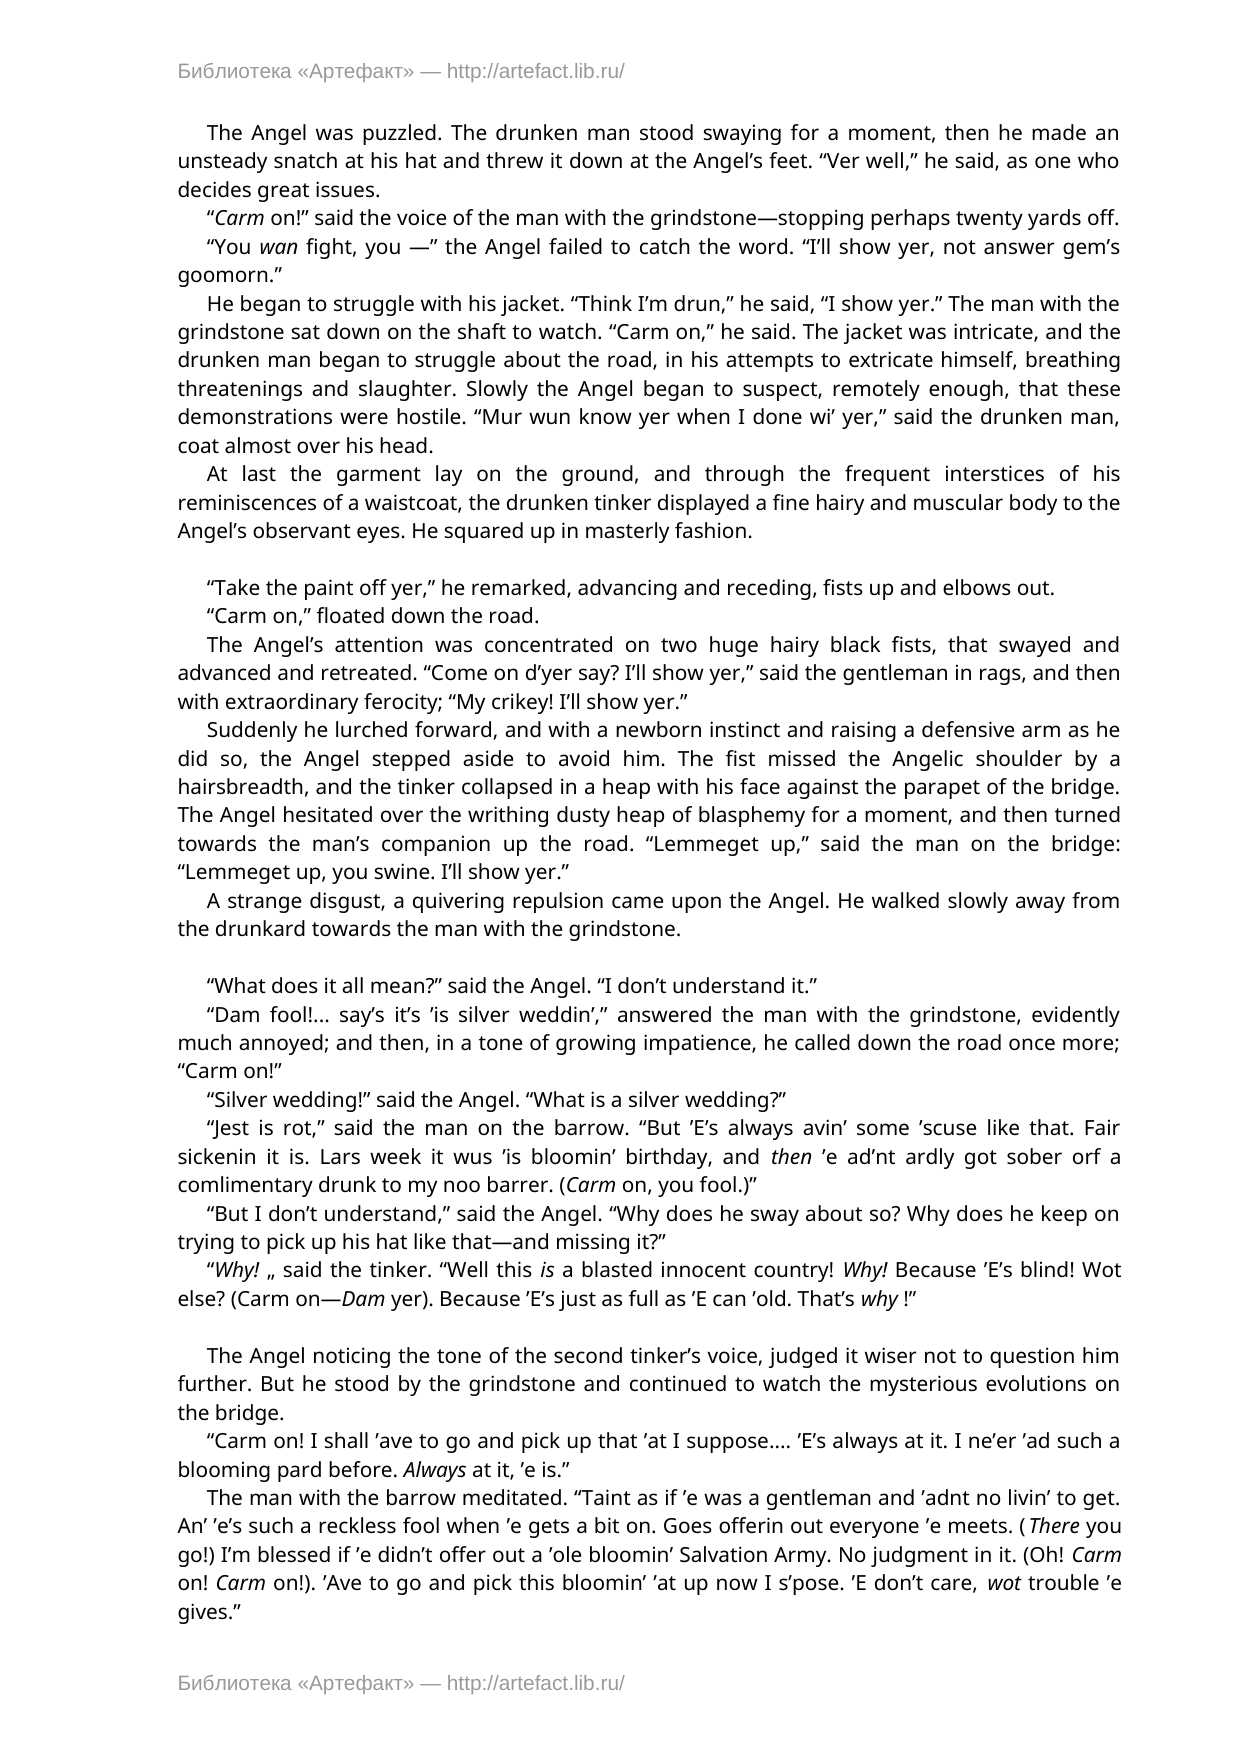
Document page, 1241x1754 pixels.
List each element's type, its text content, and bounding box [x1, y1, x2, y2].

text At last the garment lay on the ground, and through the frequent interstices of his reminiscences of a waistcoat, the drunken tinker displayed a fine hairy and muscular body to the Angel’s observant eyes. He squared up in masterly fashion. [177, 459, 1122, 545]
text The man with the barrow meditated. “Taint as if ’e was a gentleman and ’adnt no livin’ to get. An’ ’e’s such a reckless fool when ’e gets a bit on. Goes offerin out everyone ’e meets. (There you go!) I’m blessed if ’e didn’t offer out a ’ole bloomin’ Salvation Army. No judgment in it. (Oh! Carm on! Carm on!). ’Ave to go and pick this bloomin’ ’at up now I s’pose. ’E don’t care, wot trouble ’e gives.” [177, 1483, 1122, 1625]
text The Angel noticing the tone of the second tinker’s voice, judged it wiser not to question him further. But he stood by the grindstone and continued to watch the mysterious evolutions on the bridge. [177, 1341, 1122, 1426]
text “Carm on! I shall ’ave to go and pick up that ’at I suppose.... ’E’s always at it. I ne’er ’ad such a blooming pard before. Always at it, ’e is.” [177, 1426, 1122, 1483]
text “Take the paint off yer,” he remarked, advancing and receding, fists up and elbows out. [177, 573, 1122, 602]
text “Silver wedding!” said the Angel. “What is a silver wedding?” [177, 1085, 1122, 1113]
text “Carm on,” floated down the road. [177, 602, 1122, 630]
text “Dam fool!... say’s it’s ’is silver weddin’,” answered the man with the grindstone, evidently much annoyed; and then, in a tone of growing impatience, he called down the road once more; “Carm on!” [177, 1000, 1122, 1085]
text “You wan fight, you —” the Angel failed to catch the word. “I’ll show yer, not answer gem’s goomorn.” [177, 232, 1122, 289]
text He began to struggle with his jacket. “Think I’m drun,” he said, “I show yer.” The man with the grindstone sat down on the shaft to watch. “Carm on,” he said. The jacket was intricate, and the drunken man began to struggle about the road, in his attempts to extricate himself, breathing threatenings and slaughter. Slowly the Angel began to suspect, remotely enough, that these demonstrations were hostile. “Mur wun know yer when I done wi’ yer,” said the drunken man, coat almost over his head. [177, 289, 1122, 459]
text A strange disgust, a quivering repulsion came upon the Angel. He walked slowly away from the drunkard towards the man with the grindstone. [177, 886, 1122, 943]
text “Carm on!” said the voice of the man with the grindstone—stopping perhaps twenty yards off. [177, 203, 1122, 232]
text Suddenly he lurched forward, and with a newborn instinct and raising a defensive arm as he did so, the Angel stepped aside to avoid him. The fist missed the Angelic shoulder by a hairsbreadth, and the tinker collapsed in a heap with his face against the parapet of the bridge. The Angel hesitated over the writhing dusty heap of blasphemy for a moment, and then turned towards the man’s companion up the road. “Lemmeget up,” said the man on the bridge: “Lemmeget up, you swine. I’ll show yer.” [177, 715, 1122, 886]
text “Why! „ said the tinker. “Well this is a blasted innocent country! Why! Because ’E’s blind! Wot else? (Carm on—Dam yer). Because ’E’s just as full as ’E can ’old. That’s why !” [177, 1256, 1122, 1312]
text The Angel was puzzled. The drunken man stood swaying for a moment, then he made an unsteady snatch at his hat and threw it down at the Angel’s feet. “Ver well,” he said, as one who decides great issues. [177, 118, 1122, 203]
text The Angel’s attention was concentrated on two huge hairy black fists, that swayed and advanced and retreated. “Come on d’yer say? I’ll show yer,” said the gentleman in rags, and then with extraordinary ferocity; “My crikey! I’ll show yer.” [177, 630, 1122, 715]
text “But I don’t understand,” said the Angel. “Why does he sway about so? Why does he keep on trying to pick up his hat like that—and missing it?” [177, 1199, 1122, 1256]
text “Jest is rot,” said the man on the barrow. “But ’E’s always avin’ some ’scuse like that. Fair sickenin it is. Lars week it wus ’is bloomin’ birthday, and then ’e ad’nt ardly got sober orf a comlimentary drunk to my noo barrer. (Carm on, you fool.)” [177, 1113, 1122, 1199]
text “What does it all mean?” said the Angel. “I don’t understand it.” [177, 971, 1122, 1000]
